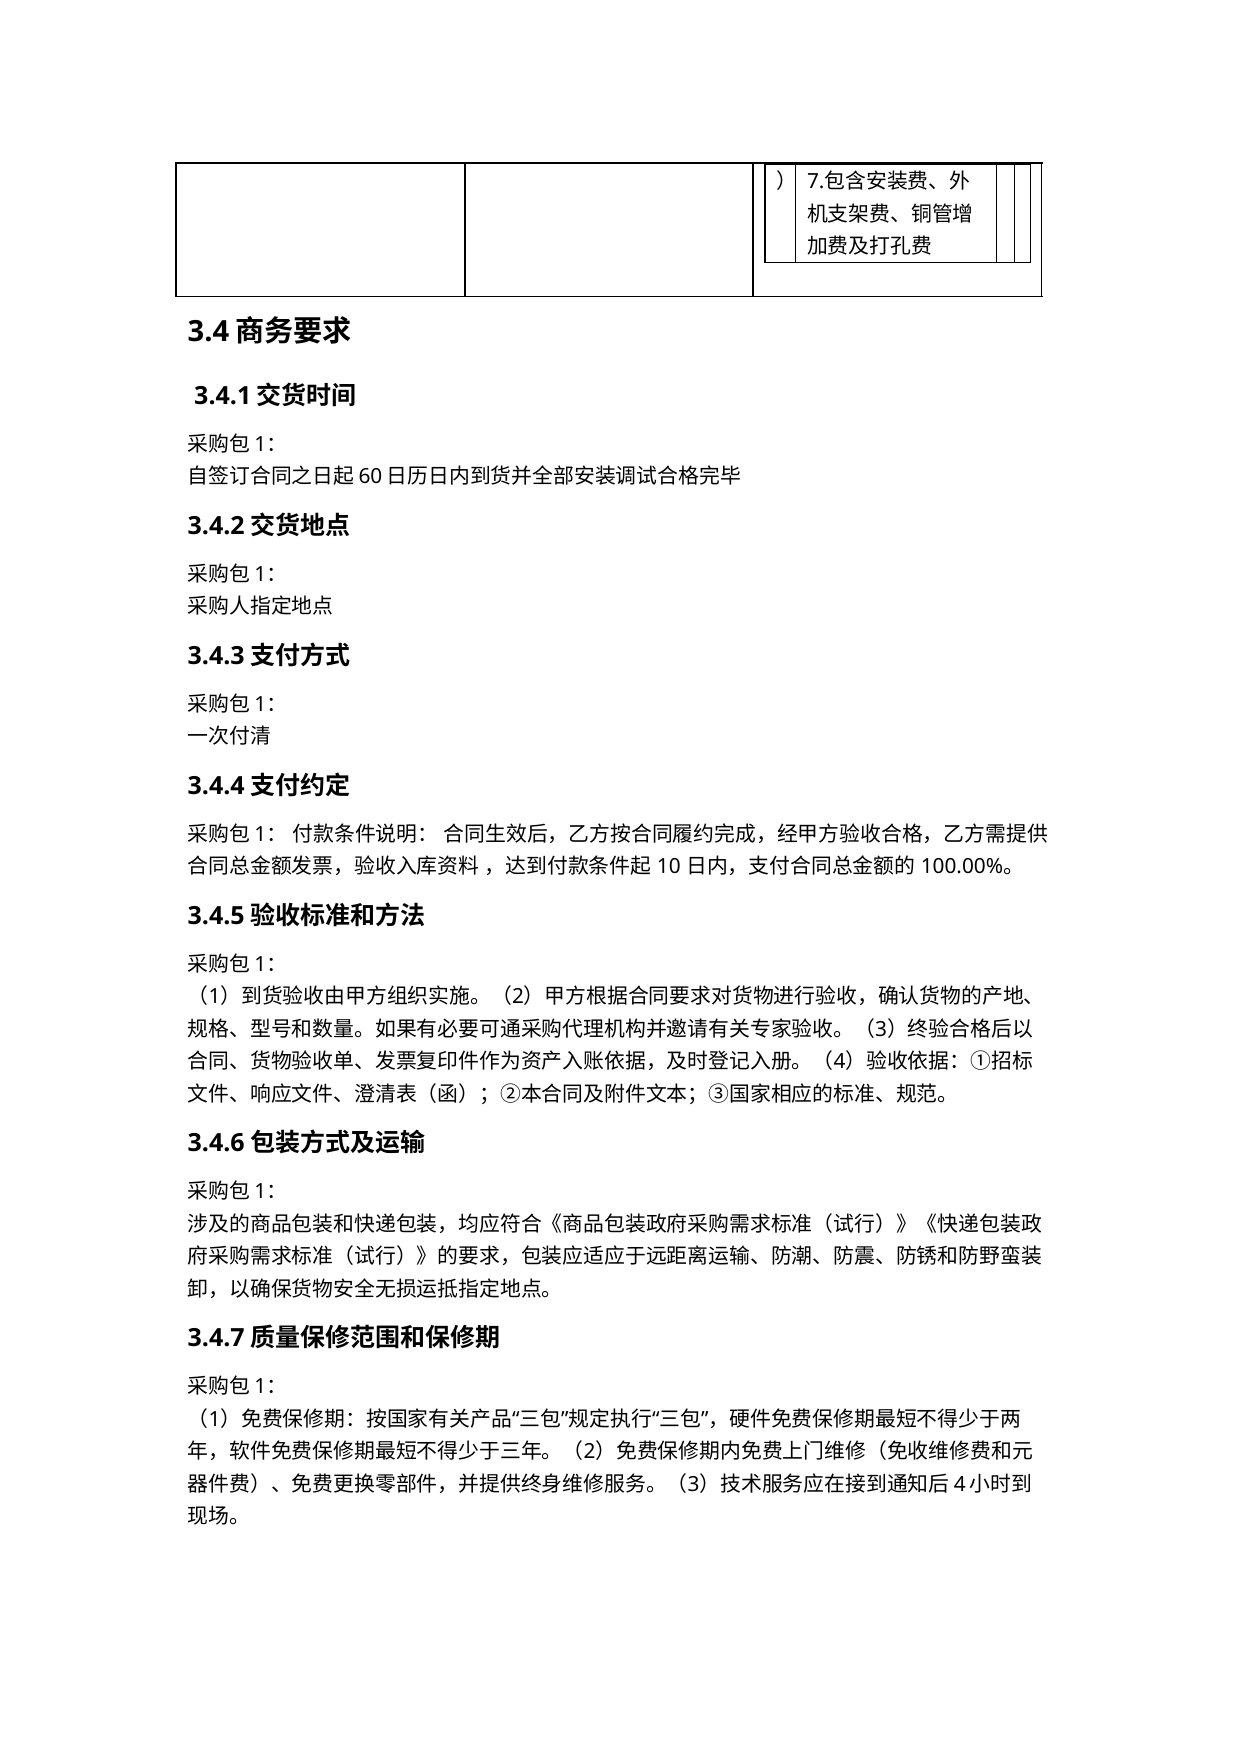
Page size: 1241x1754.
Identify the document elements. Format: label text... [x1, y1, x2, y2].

text 采购包1： [187, 1175, 1053, 1207]
text （1）到货验收由甲方组织实施。（2）甲方根据合同要求对货物进行验收，确认货物的产地、规格、型号和数量。如果有必要可通采购代理机构并邀请有关专家验收。（3）终验合格后以合同、货物验收单、发票复印件作为资产入账依据，及时登记入册。（4）验收依据：①招标文件、响应文件、澄清表（函）；②本合同及附件文本；③国家相应的标准、规范。 [187, 980, 1053, 1110]
text 采购包1： [187, 947, 1053, 980]
text 3.4商务要求 [187, 297, 1053, 362]
text 自签订合同之日起60日历日内到货并全部安装调试合格完毕 [187, 460, 1053, 492]
text 采购包1： 付款条件说明： 合同生效后，乙方按合同履约完成，经甲方验收合格，乙方需提供合同总金额发票，验收入库资料 ，达到付款条件起 10 日内，支付合同总金额的 100.00%。 [187, 817, 1053, 882]
text 3.4.2交货地点 [187, 492, 1053, 557]
text 3.4.1交货时间 [187, 362, 1053, 427]
text 采购包1： [187, 1370, 1053, 1402]
text 涉及的商品包装和快递包装，均应符合《商品包装政府采购需求标准（试行）》《快递包装政府采购需求标准（试行）》的要求，包装应适应于远距离运输、防潮、防震、防锈和防野蛮装卸，以确保货物安全无损运抵指定地点。 [187, 1207, 1053, 1305]
text 采购包1： [187, 687, 1053, 720]
text 3.4.5验收标准和方法 [187, 882, 1053, 947]
text 一次付清 [187, 720, 1053, 752]
text 3.4.4支付约定 [187, 752, 1053, 817]
text 3.4.7质量保修范围和保修期 [187, 1305, 1053, 1370]
table_cell 21 [177, 164, 464, 296]
text 采购包1： [187, 427, 1053, 460]
table_cell [754, 164, 1041, 296]
text 采购包1： [187, 557, 1053, 590]
text 3.4.3支付方式 [187, 622, 1053, 687]
table_cell [466, 164, 752, 296]
text 3.4.6包装方式及运输 [187, 1110, 1053, 1175]
text （1）免费保修期：按国家有关产品“三包”规定执行“三包”，硬件免费保修期最短不得少于两年，软件免费保修期最短不得少于三年。（2）免费保修期内免费上门维修（免收维修费和元器件费）、免费更换零部件，并提供终身维修服务。（3）技术服务应在接到通知后4小时到现场。 [187, 1402, 1053, 1532]
text 采购人指定地点 [187, 590, 1053, 622]
